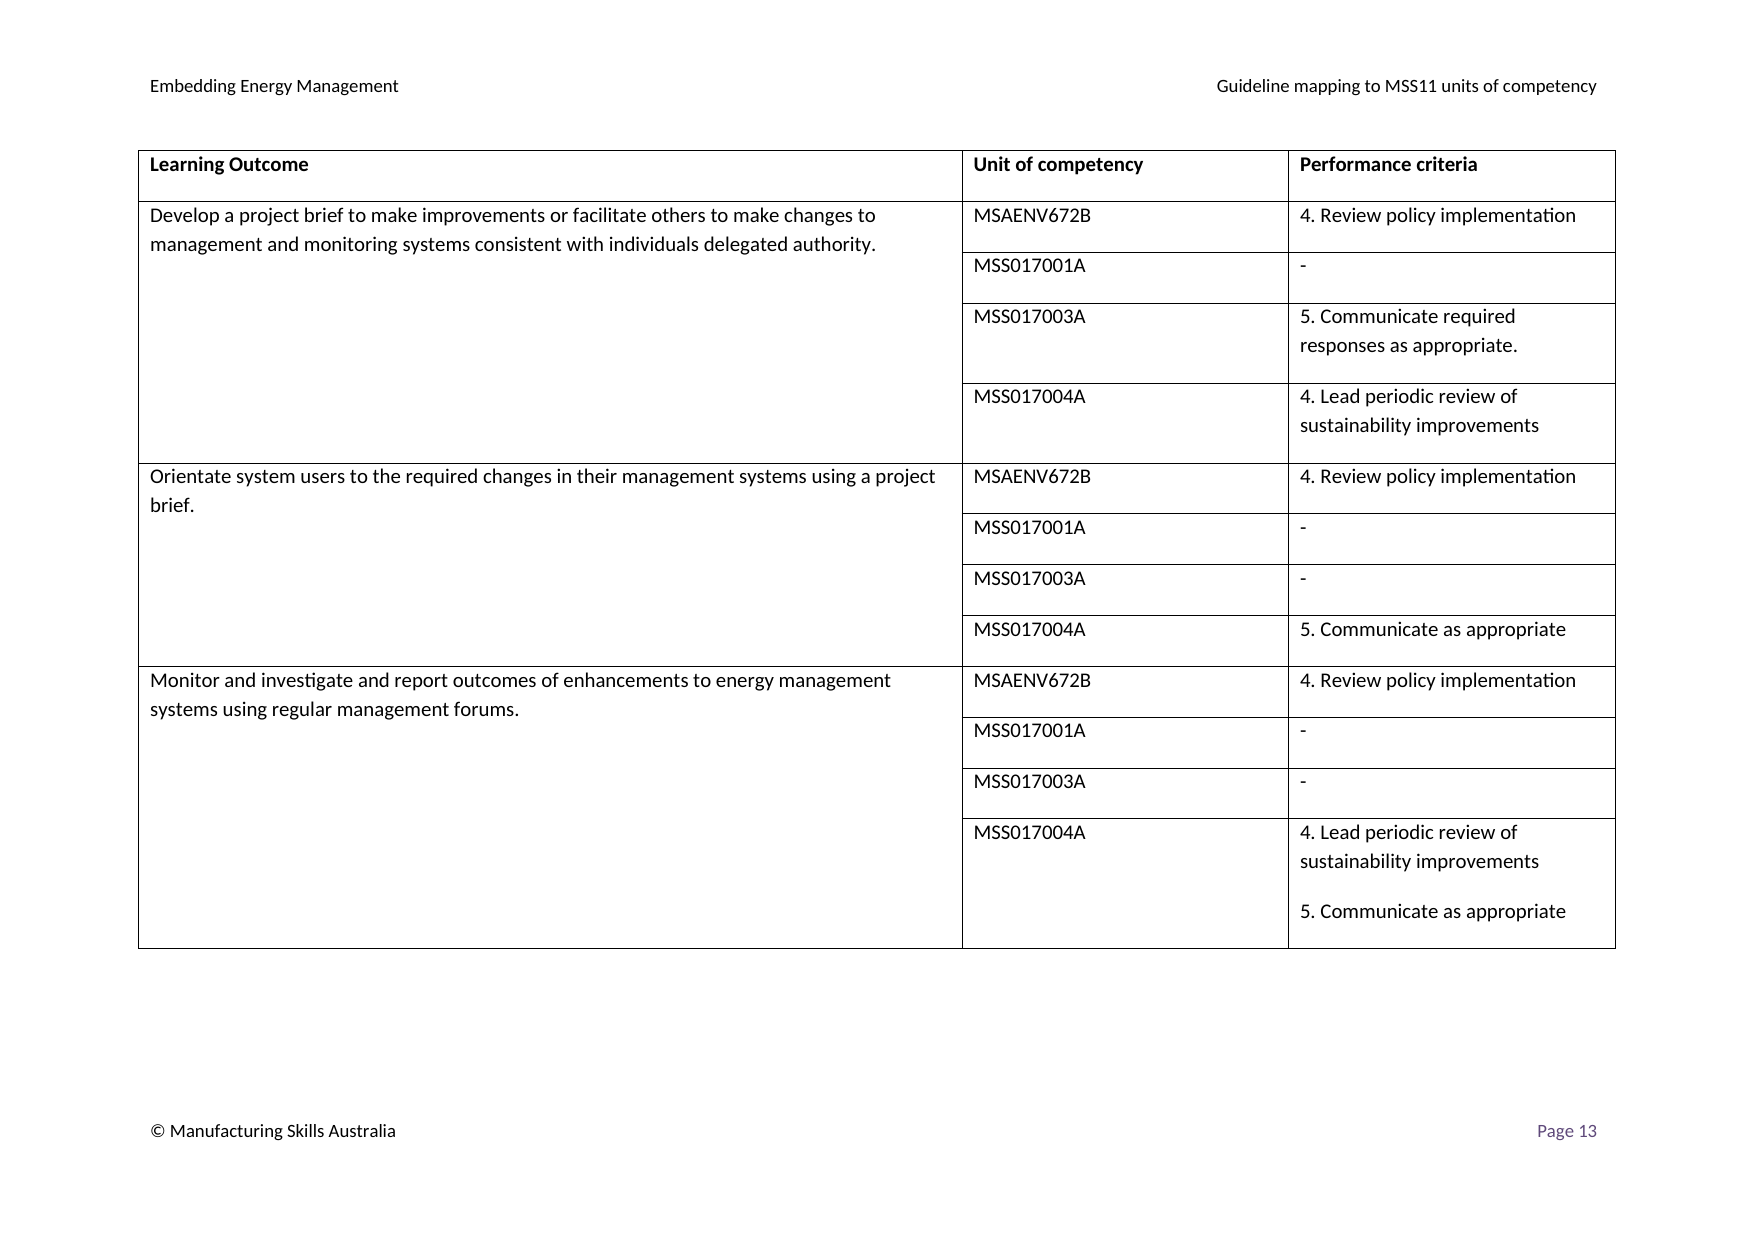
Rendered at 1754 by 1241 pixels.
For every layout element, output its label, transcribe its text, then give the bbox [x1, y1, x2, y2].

table_cell MSAENV672B [963, 464, 1288, 513]
table_cell MSAENV672B [963, 667, 1288, 717]
table_cell MSS017003A [963, 304, 1288, 382]
table_cell - [1289, 514, 1615, 564]
table_cell 4. Lead periodic review of sustainability improvements [1289, 384, 1615, 462]
table_cell 4. Review policy implementation [1289, 464, 1615, 513]
table_cell MSS017004A [963, 616, 1288, 666]
table_cell MSS017001A [963, 718, 1288, 767]
table_cell 4. Review policy implementation [1289, 667, 1615, 717]
table_cell Orientate system users to the required changes in their management systems using a project brief. [139, 464, 962, 666]
table_cell MSS017001A [963, 514, 1288, 564]
table_cell 4. Review policy implementation [1289, 202, 1615, 252]
table_cell MSS017003A [963, 769, 1288, 818]
table_cell 5. Communicate as appropriate [1289, 616, 1615, 666]
table_cell MSS017004A [963, 819, 1288, 948]
table_cell MSS017004A [963, 384, 1288, 462]
table_cell 5. Communicate required responses as appropriate. [1289, 304, 1615, 382]
table_cell MSAENV672B [963, 202, 1288, 252]
table_header Performance criteria [1289, 151, 1615, 201]
table_header Unit of competency [963, 151, 1288, 201]
table_cell MSS017003A [963, 565, 1288, 615]
table_cell MSS017001A [963, 253, 1288, 302]
table_cell Monitor and investigate and report outcomes of enhancements to energy management systems using regular management forums. [139, 667, 962, 948]
table_cell - [1289, 769, 1615, 818]
table_cell - [1289, 253, 1615, 302]
table_cell Develop a project brief to make improvements or facilitate others to make changes to management and monitoring systems consistent with individuals delegated authority. [139, 202, 962, 462]
table_cell - [1289, 565, 1615, 615]
table_header Learning Outcome [139, 151, 962, 201]
table_cell 4. Lead periodic review of sustainability improvements 5. Communicate as appropriate [1289, 819, 1615, 948]
table_cell - [1289, 718, 1615, 767]
